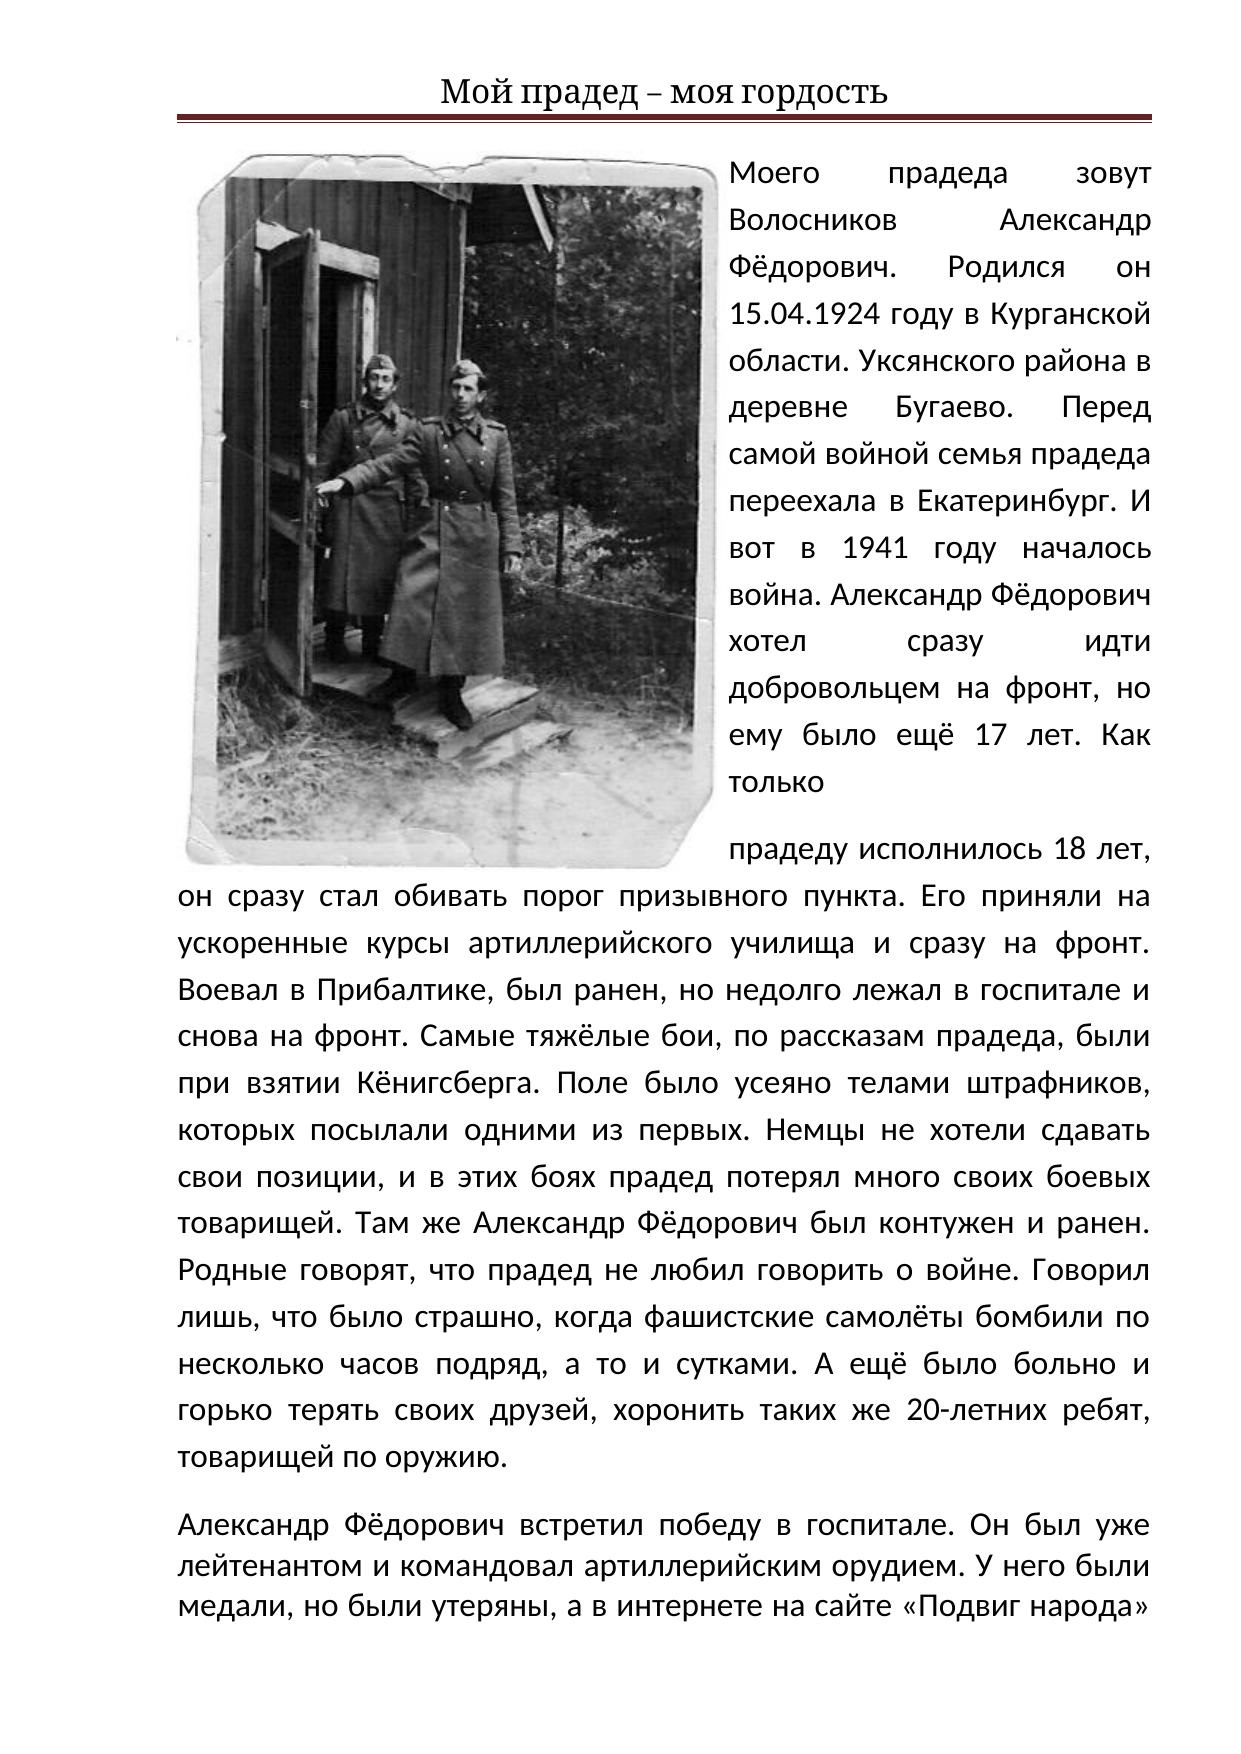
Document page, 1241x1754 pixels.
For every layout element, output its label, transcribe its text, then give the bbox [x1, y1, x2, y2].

text прадеду исполнилось 18 лет, он сразу стал обивать порог призывного пункта. Его приняли на ускоренные курсы артиллерийского училища и сразу на фронт. Воевал в Прибалтике, был ранен, но недолго лежал в госпитале и снова на фронт. Самые тяжёлые бои, по рассказам прадеда, были при взятии Кёнигсберга. Поле было усеяно телами штрафников, которых посылали одними из первых. Немцы не хотели сдавать свои позиции, и в этих боях прадед потерял много своих боевых товарищей. Там же Александр Фёдорович был контужен и ранен. Родные говорят, что прадед не любил говорить о войне. Говорил лишь, что было страшно, когда фашистские самолёты бомбили по несколько часов подряд, а то и сутками. А ещё было больно и горько терять своих друзей, хоронить таких же 20-летних ребят, товарищей по оружию. [177, 827, 1152, 1476]
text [177, 1503, 1152, 1625]
picture [176, 150, 729, 872]
